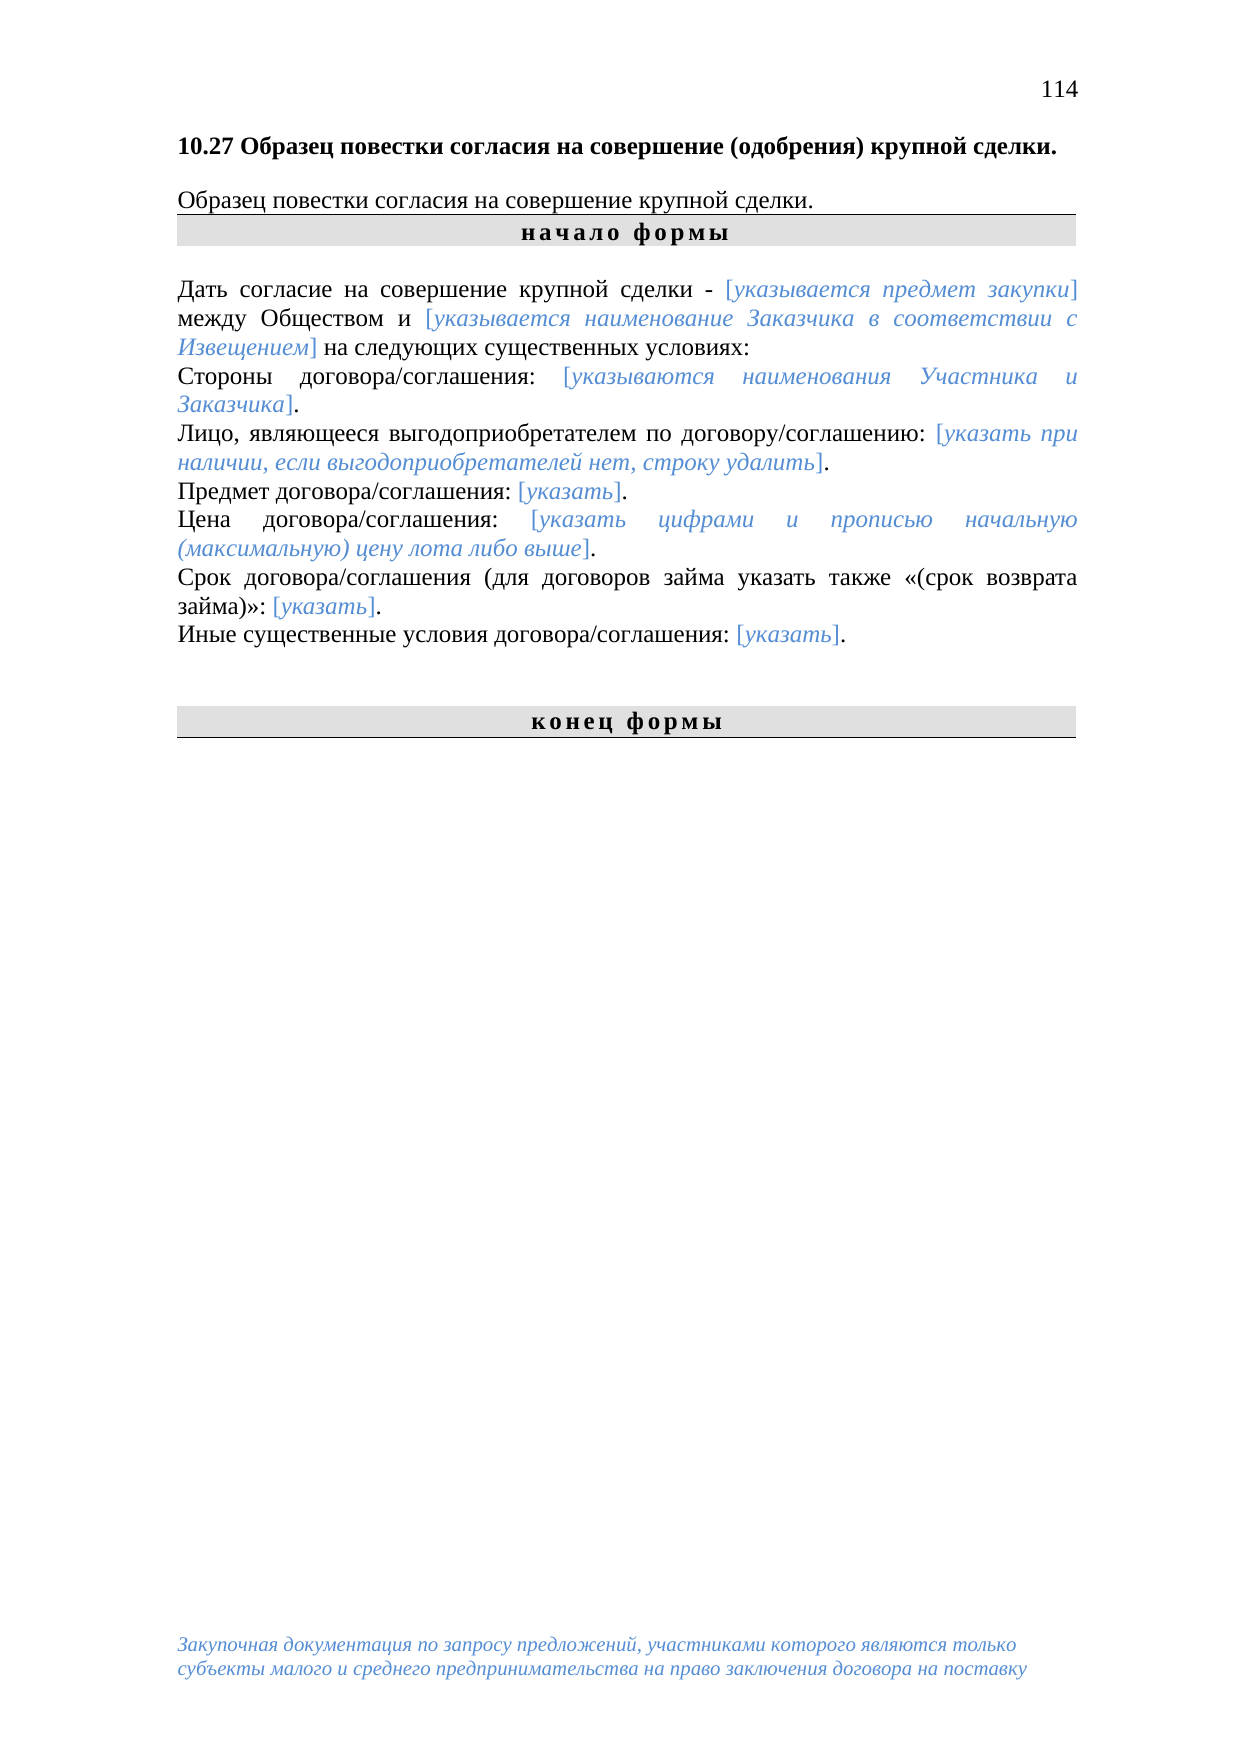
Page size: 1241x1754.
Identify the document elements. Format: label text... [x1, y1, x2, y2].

text Предмет договора/соглашения: [указать]. [177, 476, 1078, 504]
text конец формы [177, 706, 1076, 737]
text Стороны договора/соглашения: [указываются наименования Участника и Заказчика]. [177, 361, 1078, 418]
text Цена договора/соглашения: [указать цифрами и прописью начальную (максимальную) цену лота либо выше]. [177, 504, 1078, 562]
text Срок договора/соглашения (для договоров займа указать также «(срок возврата займа)»: [указать]. [177, 562, 1078, 619]
text начало формы [177, 215, 1076, 246]
text Дать согласие на совершение крупной сделки - [указывается предмет закупки] между Обществом и [указывается наименование Заказчика в соответствии с Извещением] на следующих существенных условиях: [177, 274, 1078, 361]
text Иные существенные условия договора/соглашения: [указать]. [177, 619, 1078, 648]
text Образец повестки согласия на совершение крупной сделки. [177, 185, 1078, 214]
text 10.27 Образец повестки согласия на совершение (одобрения) крупной сделки. [177, 131, 1078, 160]
text Лицо, являющееся выгодоприобретателем по договору/соглашению: [указать при наличии, если выгодоприобретателей нет, строку удалить]. [177, 418, 1078, 476]
